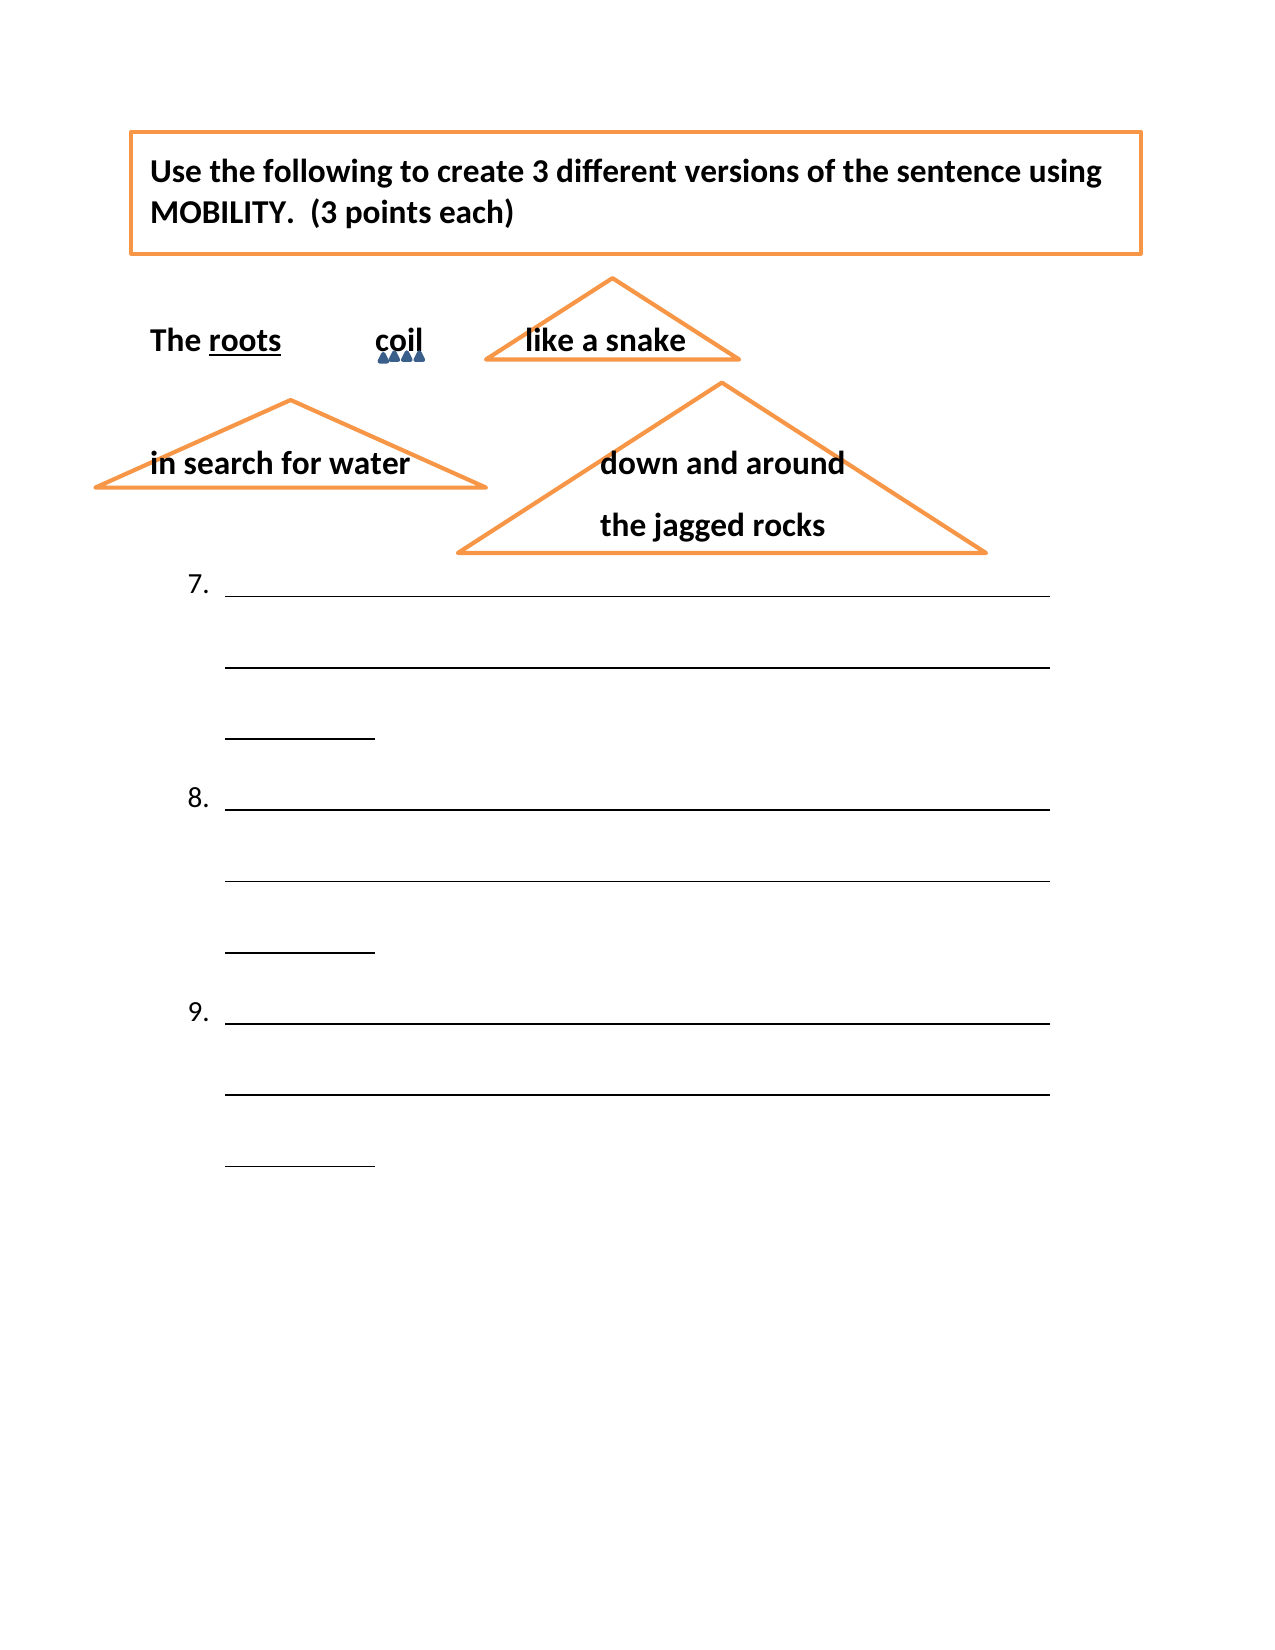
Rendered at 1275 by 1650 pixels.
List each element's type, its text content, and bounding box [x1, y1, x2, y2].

text The roots coil like a snake [150, 319, 1125, 360]
text in search for water down and around [150, 442, 1125, 483]
text the jagged rocks [525, 504, 1125, 544]
text Use the following to create 3 different versions of the sentence using MOBILITY. (3 points each) [150, 150, 1125, 231]
